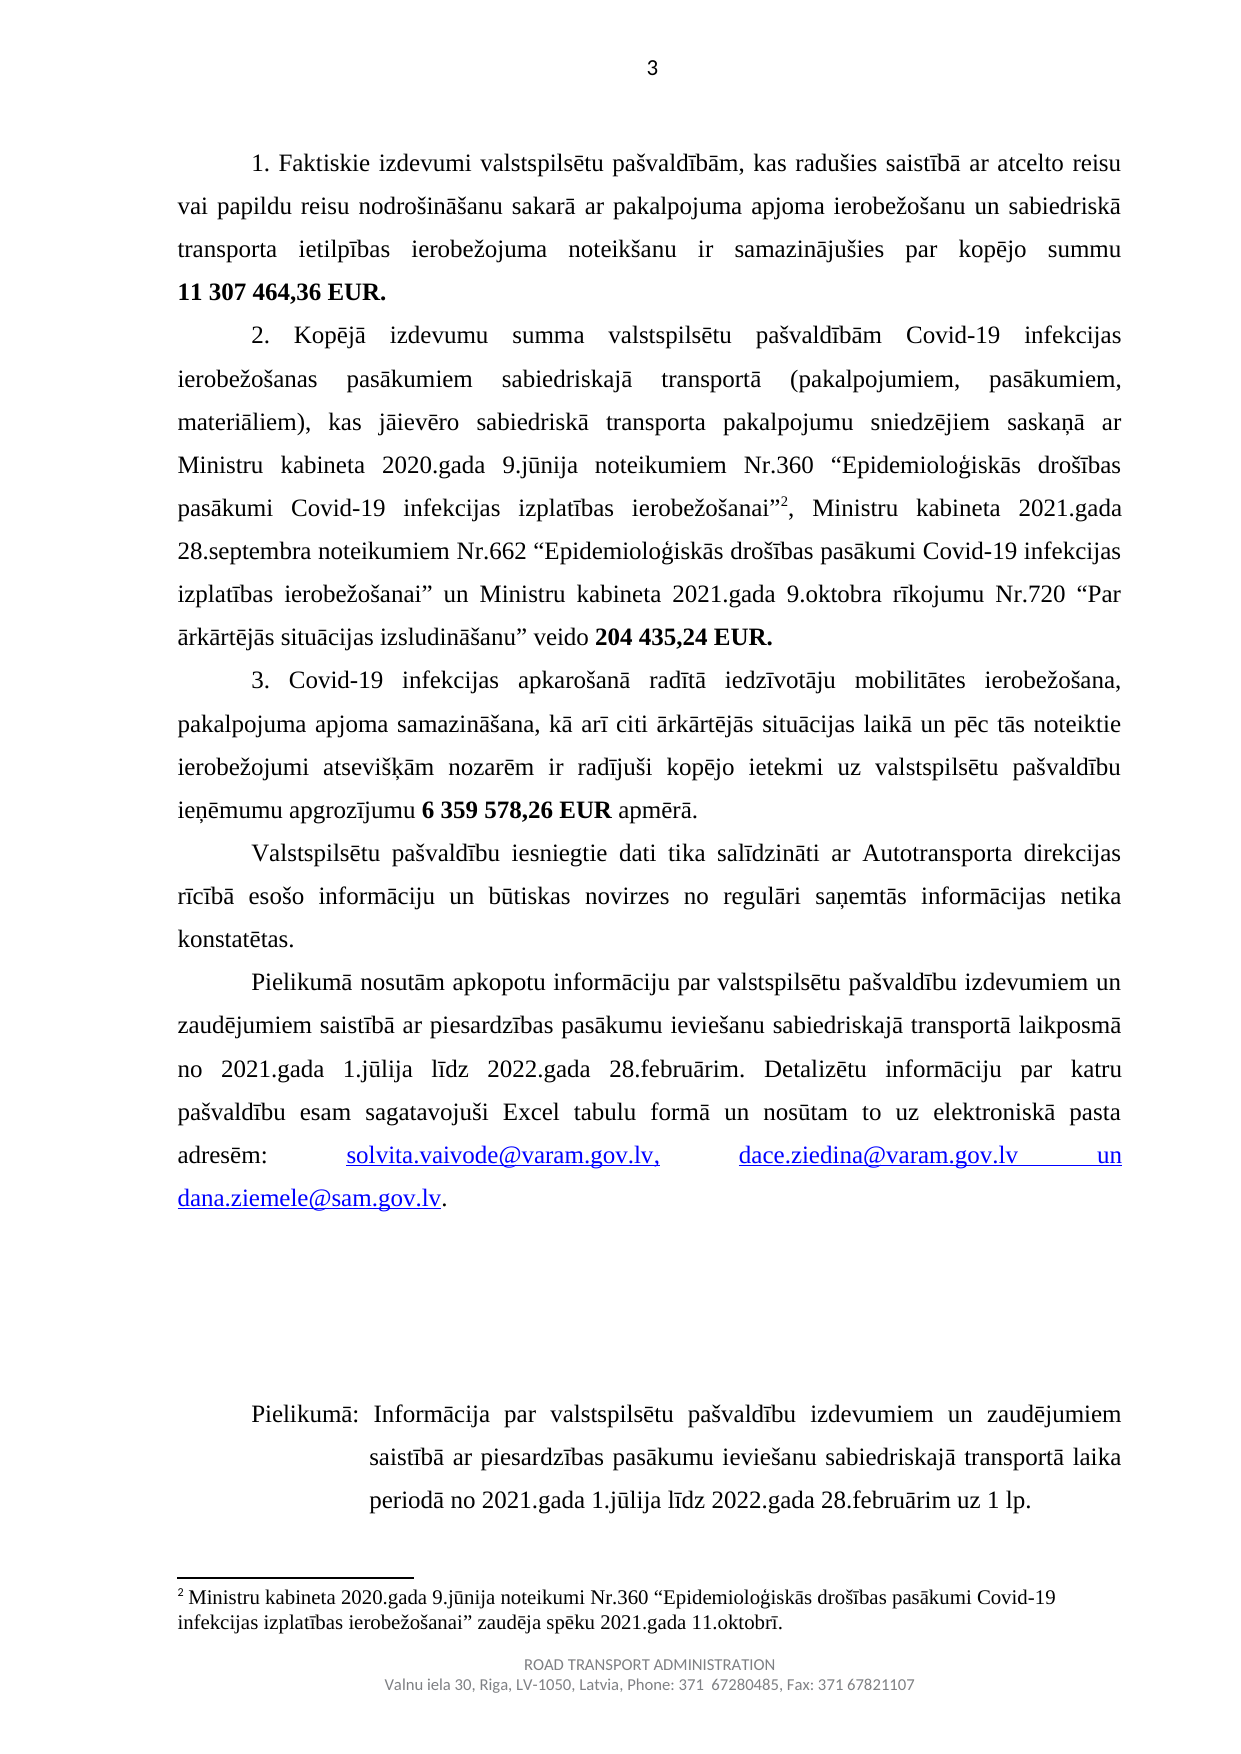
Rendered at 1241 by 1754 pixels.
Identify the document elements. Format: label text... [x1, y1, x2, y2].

text Valstspilsētu pašvaldību iesniegtie dati tika salīdzināti ar Autotransporta direkcijas rīcībā esošo informāciju un būtiskas novirzes no regulāri saņemtās informācijas netika konstatētas. [177, 838, 1122, 953]
text 2. Kopējā izdevumu summa valstspilsētu pašvaldībām Covid-19 infekcijas ierobežošanas pasākumiem sabiedriskajā transportā (pakalpojumiem, pasākumiem, materiāliem), kas jāievēro sabiedriskā transporta pakalpojumu sniedzējiem saskaņā ar Ministru kabineta 2020.gada 9.jūnija noteikumiem Nr.360 “Epidemioloģiskās drošības pasākumi Covid-19 infekcijas izplatības ierobežošanai”, Ministru kabineta 2021.gada 28.septembra noteikumiem Nr.662 “Epidemioloģiskās drošības pasākumi Covid-19 infekcijas izplatības ierobežošanai” un Ministru kabineta 2021.gada 9.oktobra rīkojumu Nr.720 “Par ārkārtējās situācijas izsludināšanu” veido 204 435,24 EUR. [177, 321, 1122, 651]
text 3. Covid-19 infekcijas apkarošanā radītā iedzīvotāju mobilitātes ierobežošana, pakalpojuma apjoma samazināšana, kā arī citi ārkārtējās situācijas laikā un pēc tās noteiktie ierobežojumi atsevišķām nozarēm ir radījuši kopējo ietekmi uz valstspilsētu pašvaldību ieņēmumu apgrozījumu 6 359 578,26 EUR apmērā. [177, 666, 1122, 824]
text 1. Faktiskie izdevumi valstspilsētu pašvaldībām, kas radušies saistībā ar atcelto reisu vai papildu reisu nodrošināšanu sakarā ar pakalpojuma apjoma ierobežošanu un sabiedriskā transporta ietilpības ierobežojuma noteikšanu ir samazinājušies par kopējo summu 11 307 464,36 EUR. [177, 148, 1122, 306]
text Pielikumā nosutām apkopotu informāciju par valstspilsētu pašvaldību izdevumiem un zaudējumiem saistībā ar piesardzības pasākumu ieviešanu sabiedriskajā transportā laikposmā no 2021.gada 1.jūlija līdz 2022.gada 28.februārim. Detalizētu informāciju par katru pašvaldību esam sagatavojuši Excel tabulu formā un nosūtam to uz elektroniskā pasta adresēm: solvita.vaivode@varam.gov.lv, dace.ziedina@varam.gov.lv un dana.ziemele@sam.gov.lv. [177, 967, 1122, 1212]
text Pielikumā: Informācija par valstspilsētu pašvaldību izdevumiem un zaudējumiem saistībā ar piesardzības pasākumu ieviešanu sabiedriskajā transportā laika periodā no 2021.gada 1.jūlija līdz 2022.gada 28.februārim uz 1 lp. [251, 1399, 1122, 1514]
